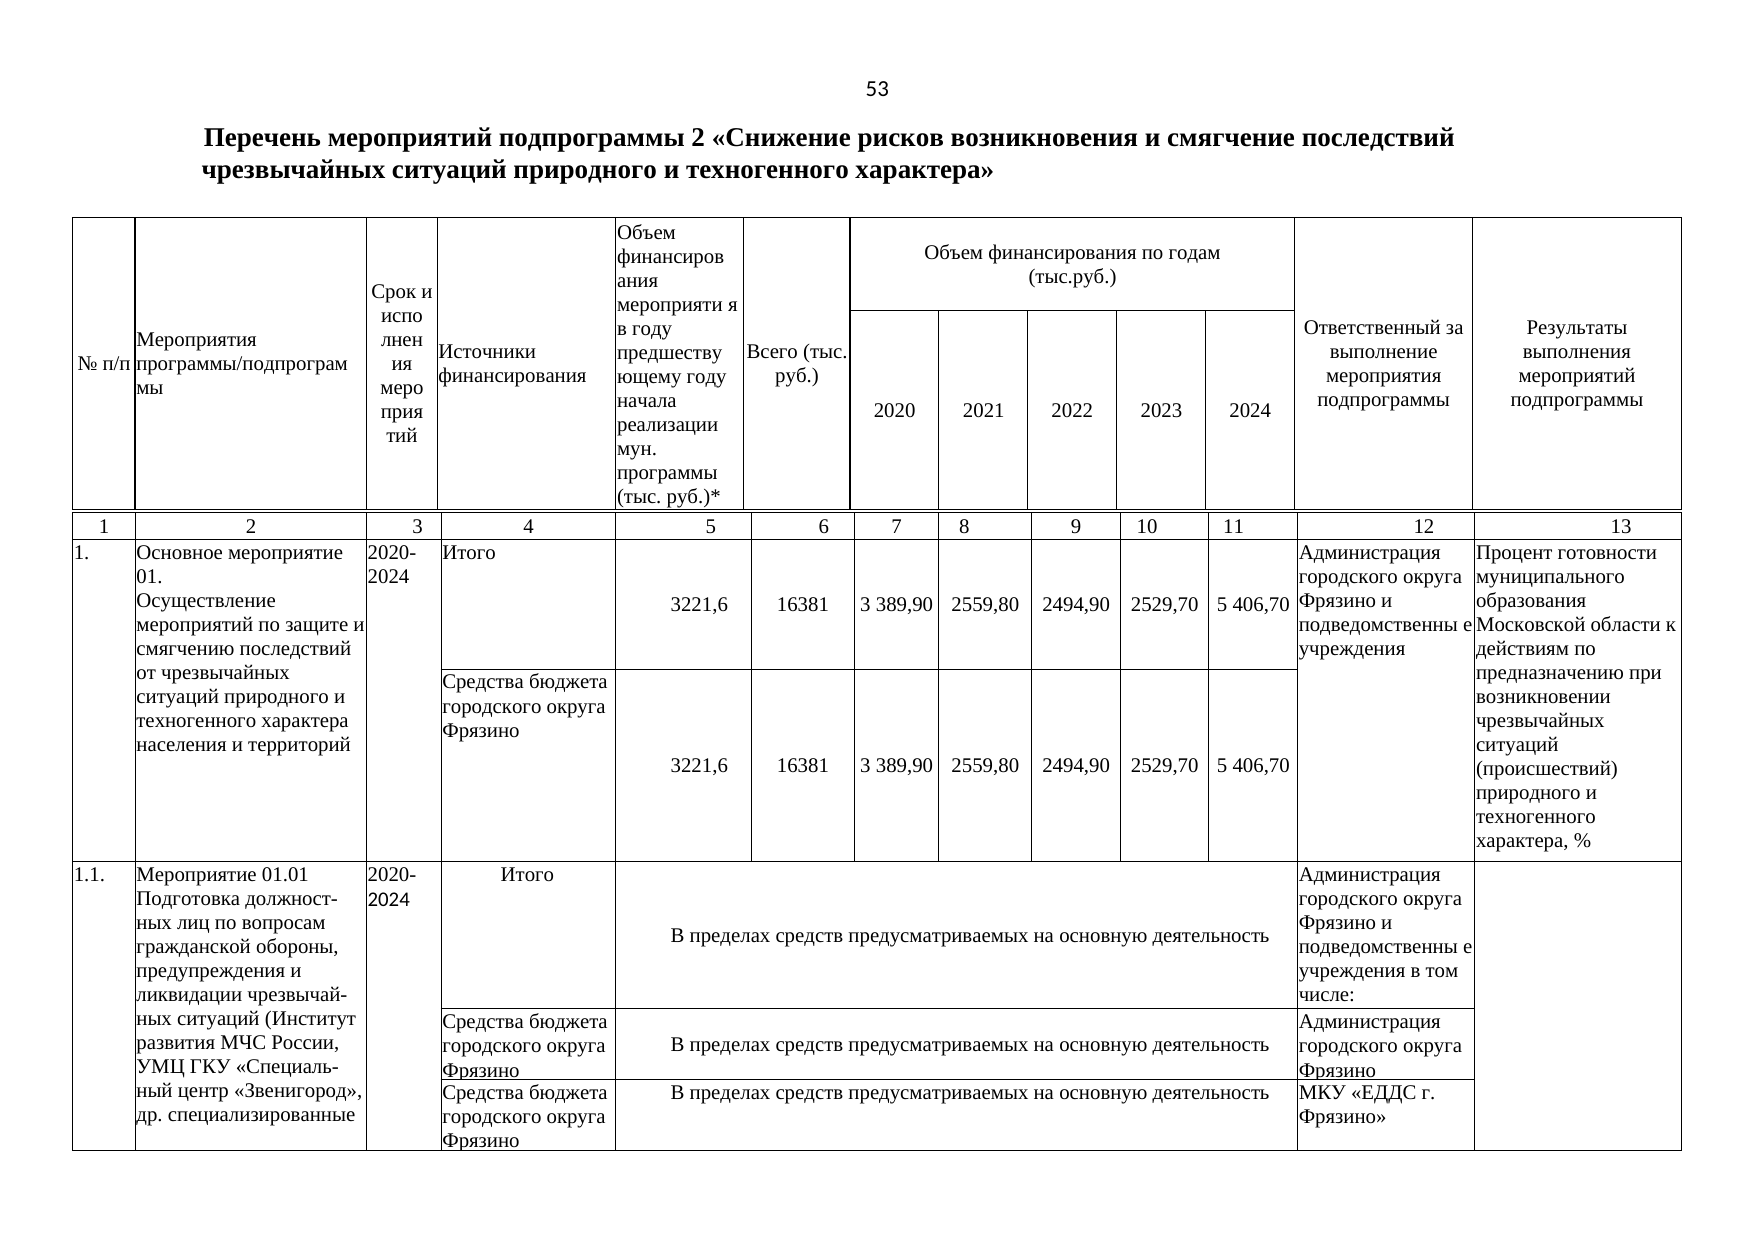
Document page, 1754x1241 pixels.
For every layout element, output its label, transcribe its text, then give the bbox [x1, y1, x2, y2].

table_cell 2020- 2024 [367, 862, 441, 1150]
table_header 1 [73, 513, 135, 539]
table_header Мероприятия программы/подпрограм мы [136, 218, 366, 508]
table_header 2 [136, 513, 366, 539]
table_cell 2494,90 [1032, 670, 1120, 861]
table_header 7 [855, 513, 938, 539]
table_header 10 [1121, 513, 1208, 539]
table_cell Итого [442, 540, 615, 668]
table_cell МКУ «ЕДДС г. Фрязино» [1298, 1080, 1474, 1150]
table_cell 2559,80 [939, 540, 1031, 668]
table_cell 2020- 2024 [367, 540, 441, 861]
table_cell 2529,70 [1121, 670, 1208, 861]
table_cell 5 406,70 [1209, 670, 1297, 861]
table_cell Администрация городского округа Фрязино и подведомственны е учреждения [1298, 540, 1474, 861]
table_header 11 [1209, 513, 1297, 539]
table_cell 16381 [752, 670, 854, 861]
table_cell 2020 [851, 311, 938, 508]
table_cell 2529,70 [1121, 540, 1208, 668]
table_cell 1. [73, 540, 135, 861]
table_header 9 [1032, 513, 1120, 539]
table_header 5 [616, 513, 751, 539]
table_cell Процент готовности муниципального образования Московской области к действиям по предназначению при возникновении чрезвычайных ситуаций (происшествий) природного и техногенного характера, % [1475, 540, 1681, 861]
table_header Источники финансирования [438, 218, 615, 508]
table_cell 16381 [752, 540, 854, 668]
table_cell 2559,80 [939, 670, 1031, 861]
text Перечень мероприятий подпрограммы 2 «Снижение рисков возникновения и смягчение последствий чрезвычайных ситуаций природного и техногенного характера» [201, 121, 1636, 184]
table_header Объем финансиров ания мероприяти я в году предшеству ющему году начала реализации мун. программы (тыс. руб.)* [616, 218, 743, 508]
table_cell [1475, 862, 1681, 1150]
table_cell Администрация городского округа Фрязино и подведомственны е учреждения в том числе: [1298, 862, 1474, 1008]
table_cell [442, 1080, 615, 1150]
table_cell Администрация городского округа Фрязино [1298, 1009, 1474, 1079]
table_header Ответственный за выполнение мероприятия подпрограммы [1295, 218, 1472, 508]
table_header Срок и испо лнен ия меро прия тий [367, 218, 437, 508]
table_header 8 [939, 513, 1031, 539]
table_cell В пределах средств предусматриваемых на основную деятельность [616, 862, 1297, 1008]
table_cell Итого [442, 862, 615, 1008]
table_cell Мероприятие 01.01 Подготовка должност-ных лиц по вопросам гражданской обороны, предупреждения и ликвидации чрезвычай-ных ситуаций (Институт развития МЧС России, УМЦ ГКУ «Специаль-ный центр «Звенигород», др. специализированные учебные учреждения) [136, 862, 366, 1150]
table_cell 3221,6 [616, 670, 751, 861]
table_header Всего (тыс. руб.) [744, 218, 849, 508]
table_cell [616, 1080, 1297, 1150]
table_cell 1.1. [73, 862, 135, 1150]
table_cell 3 389,90 [855, 670, 938, 861]
table_cell 2494,90 [1032, 540, 1120, 668]
table_cell 5 406,70 [1209, 540, 1297, 668]
table_header 12 [1298, 513, 1474, 539]
table_header № п/п [73, 218, 134, 508]
table_cell 2022 [1028, 311, 1116, 508]
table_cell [616, 1009, 1297, 1079]
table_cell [442, 1009, 615, 1079]
table_cell Средства бюджета городского округа Фрязино [442, 670, 615, 861]
table_header 13 [1475, 513, 1681, 539]
table_cell 2021 [939, 311, 1027, 508]
table_cell Основное мероприятие 01. Осуществление мероприятий по защите и смягчению последствий от чрезвычайных ситуаций природного и техногенного характера населения и территорий [136, 540, 366, 861]
table_header Результаты выполнения мероприятий подпрограммы [1473, 218, 1681, 508]
table_cell 2023 [1117, 311, 1205, 508]
table_cell 3 389,90 [855, 540, 938, 668]
table_header 6 [752, 513, 854, 539]
table_header 3 [367, 513, 441, 539]
table_header Объем финансирования по годам (тыс.руб.) [851, 218, 1294, 310]
table_cell 3221,6 [616, 540, 751, 668]
table_header 4 [442, 513, 615, 539]
table_cell 2024 [1206, 311, 1294, 508]
